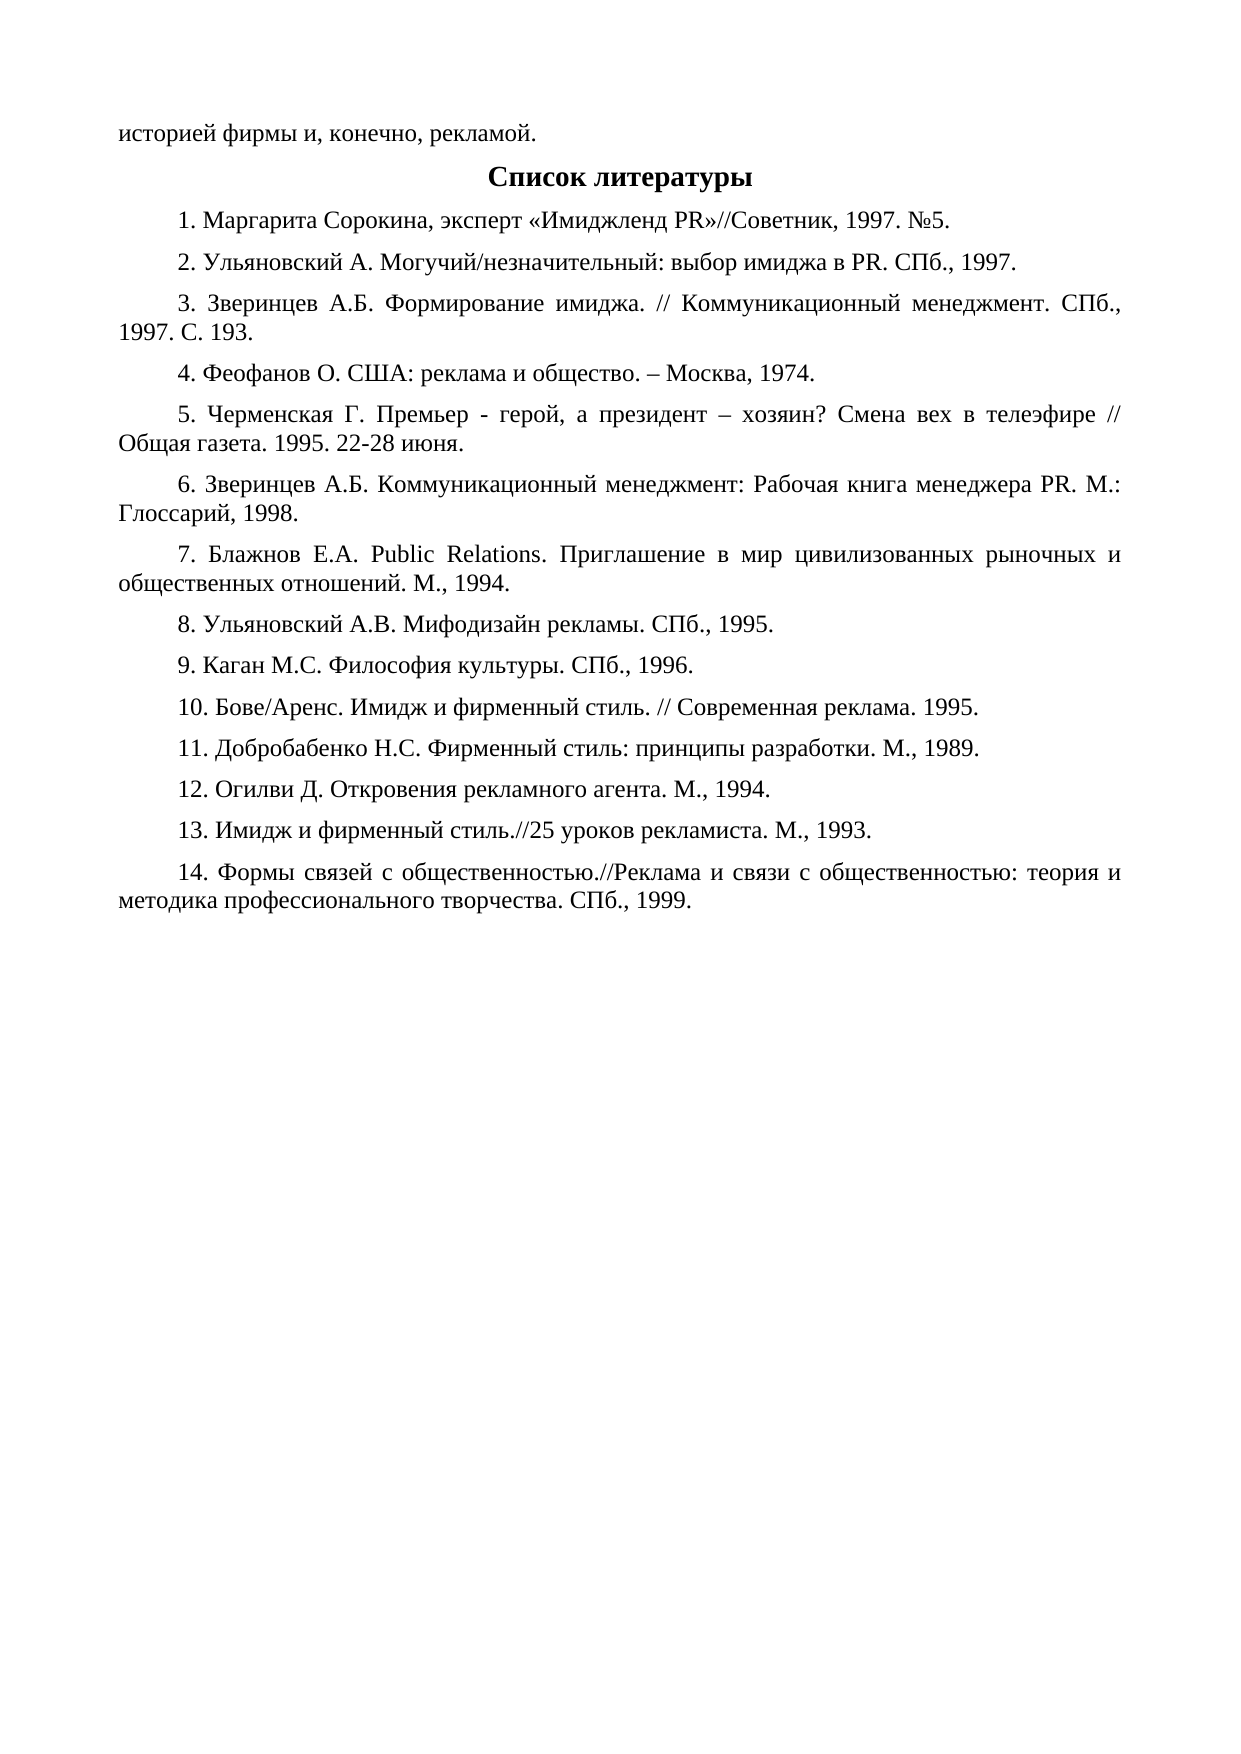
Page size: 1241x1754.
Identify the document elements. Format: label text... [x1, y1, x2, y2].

text 9. Каган М.С. Философия культуры. СПб., 1996. [118, 650, 1122, 679]
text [118, 118, 1122, 147]
text 8. Ульяновский А.В. Мифодизайн рекламы. СПб., 1995. [118, 609, 1122, 638]
text 5. Черменская Г. Премьер - герой, а президент – хозяин? Смена вех в телеэфире // Общая газета. 1995. 22-28 июня. [118, 399, 1122, 457]
text 13. Имидж и фирменный стиль.//25 уроков рекламиста. М., 1993. [118, 815, 1122, 844]
text 12. Огилви Д. Откровения рекламного агента. М., 1994. [118, 774, 1122, 803]
text 2. Ульяновский А. Могучий/незначительный: выбор имиджа в PR. СПб., 1997. [118, 247, 1122, 275]
text Список литературы [118, 159, 1122, 193]
text 1. Маргарита Сорокина, эксперт «Имиджленд PR»//Советник, 1997. №5. [118, 205, 1122, 234]
text 11. Добробабенко Н.С. Фирменный стиль: принципы разработки. М., 1989. [118, 733, 1122, 762]
text 10. Бове/Аренс. Имидж и фирменный стиль. // Современная реклама. 1995. [118, 692, 1122, 720]
text 4. Феофанов О. США: реклама и общество. – Москва, 1974. [118, 358, 1122, 387]
text 3. Зверинцев А.Б. Формирование имиджа. // Коммуникационный менеджмент. СПб., 1997. С. 193. [118, 288, 1122, 345]
text 7. Блажнов Е.А. Public Relations. Приглашение в мир цивилизованных рыночных и общественных отношений. М., 1994. [118, 539, 1122, 597]
text 6. Зверинцев А.Б. Коммуникационный менеджмент: Рабочая книга менеджера PR. М.: Глоссарий, 1998. [118, 469, 1122, 527]
text 14. Формы связей с общественностью.//Реклама и связи с общественностью: теория и методика профессионального творчества. СПб., 1999. [118, 857, 1122, 914]
